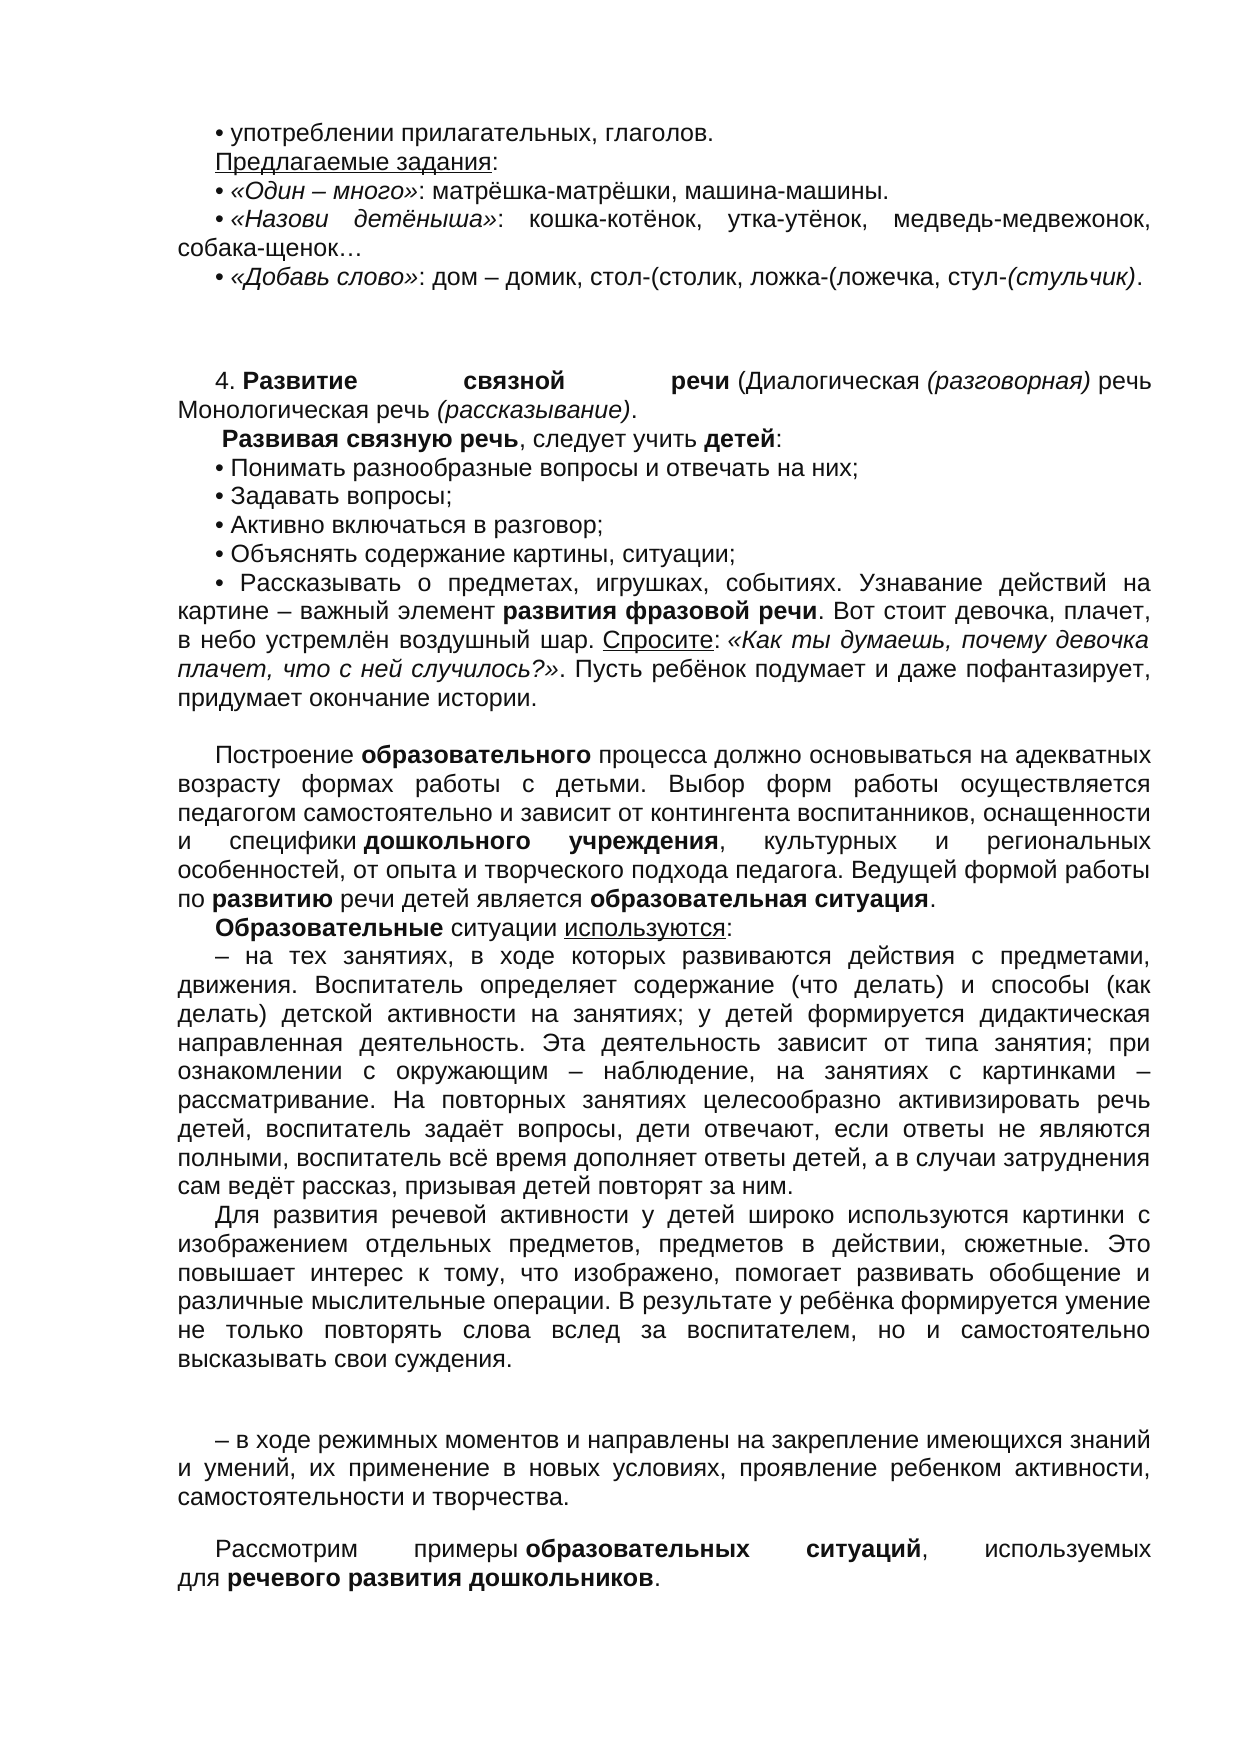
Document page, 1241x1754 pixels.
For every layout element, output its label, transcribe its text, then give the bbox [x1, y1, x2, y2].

text • «Назови детёныша»: кошка-котёнок, утка-утёнок, медведь-медвежонок, собака-щенок… [177, 204, 1152, 262]
text – в ходе режимных моментов и направлены на закрепление имеющихся знаний и умений, их применение в новых условиях, проявление ребенком активности, самостоятельности и творчества. [177, 1425, 1152, 1511]
text • Понимать разнообразные вопросы и отвечать на них; [177, 452, 1152, 481]
text Развивая связную речь, следует учить детей: [177, 424, 1152, 452]
text Предлагаемые задания: [177, 147, 1152, 176]
text • Рассказывать о предметах, игрушках, событиях. Узнавание действий на картине – важный элемент развития фразовой речи. Вот стоит девочка, плачет, в небо устремлён воздушный шар. Спросите: «Как ты думаешь, почему девочка плачет, что с ней случилось?». Пусть ребёнок подумает и даже пофантазирует, придумает окончание истории. [177, 567, 1152, 711]
text • употреблении прилагательных, глаголов. [177, 118, 1152, 147]
text – на тех занятиях, в ходе которых развиваются действия с предметами, движения. Воспитатель определяет содержание (что делать) и способы (как делать) детской активности на занятиях; у детей формируется дидактическая направленная деятельность. Эта деятельность зависит от типа занятия; при ознакомлении с окружающим – наблюдение, на занятиях с картинками –рассматривание. На повторных занятиях целесообразно активизировать речь детей, воспитатель задаёт вопросы, дети отвечают, если ответы не являются полными, воспитатель всё время дополняет ответы детей, а в случаи затруднения сам ведёт рассказ, призывая детей повторят за ним. [177, 941, 1152, 1200]
text 4. Развитие связной речи (Диалогическая (разговорная) речь Монологическая речь (рассказывание). [177, 366, 1152, 424]
text • «Один – много»: матрёшка-матрёшки, машина-машины. [177, 176, 1152, 204]
text • Объяснять содержание картины, ситуации; [177, 539, 1152, 567]
text • Задавать вопросы; [177, 481, 1152, 510]
text Для развития речевой активности у детей широко используются картинки с изображением отдельных предметов, предметов в действии, сюжетные. Это повышает интерес к тому, что изображено, помогает развивать обобщение и различные мыслительные операции. В результате у ребёнка формируется умение не только повторять слова вслед за воспитателем, но и самостоятельно высказывать свои суждения. [177, 1200, 1152, 1372]
text Построение образовательного процесса должно основываться на адекватных возрасту формах работы с детьми. Выбор форм работы осуществляется педагогом самостоятельно и зависит от контингента воспитанников, оснащенности и специфики дошкольного учреждения, культурных и региональных особенностей, от опыта и творческого подхода педагога. Ведущей формой работы по развитию речи детей является образовательная ситуация. [177, 740, 1152, 912]
text Рассмотрим примеры образовательных ситуаций, используемых для речевого развития дошкольников. [177, 1534, 1152, 1592]
text • Активно включаться в разговор; [177, 510, 1152, 539]
text Образовательные ситуации используются: [177, 912, 1152, 941]
text • «Добавь слово»: дом – домик, стол-(столик, ложка-(ложечка, стул-(стульчик). [177, 262, 1152, 291]
